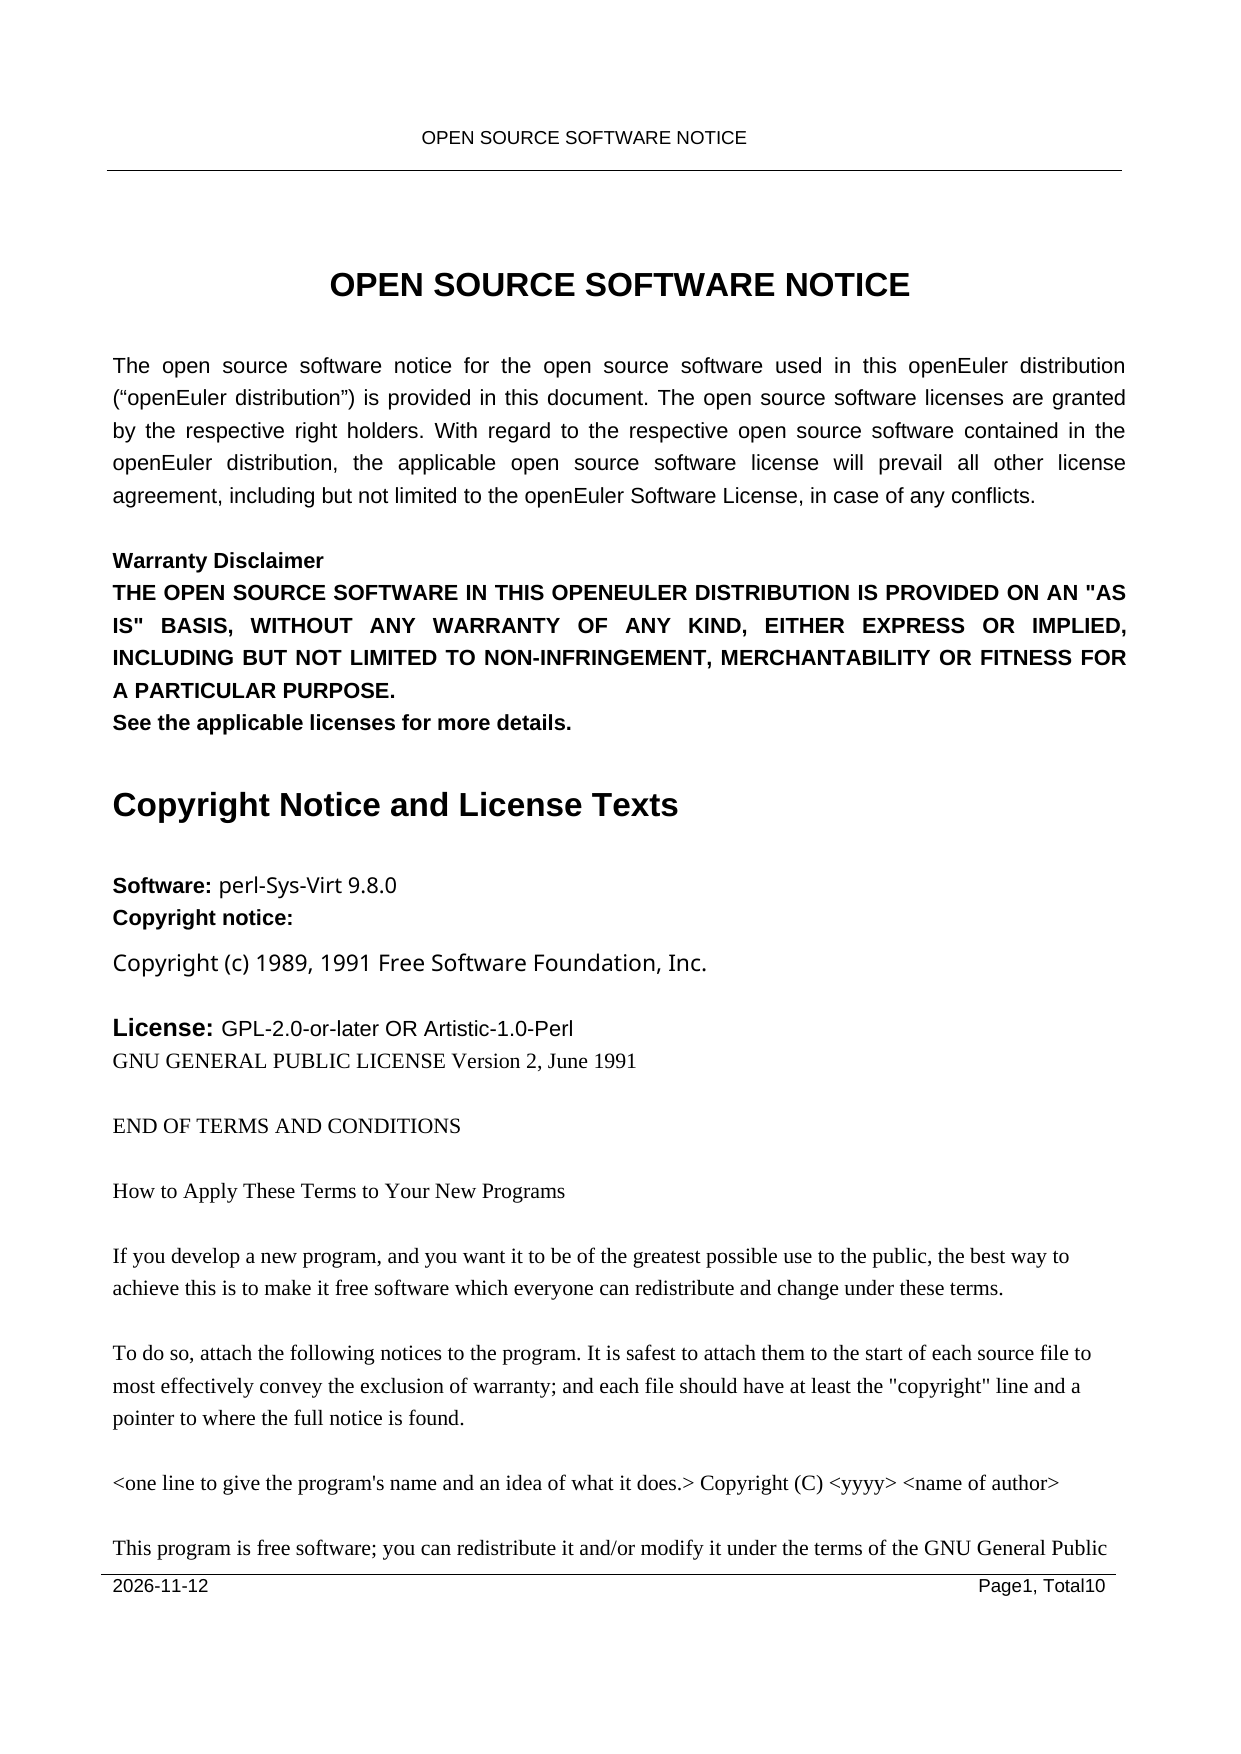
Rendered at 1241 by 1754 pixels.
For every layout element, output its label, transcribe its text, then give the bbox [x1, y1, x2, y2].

text Copyright (c) 1989, 1991 Free Software Foundation, Inc. [112, 947, 1128, 1012]
text THE OPEN SOURCE SOFTWARE IN THIS OPENEULER DISTRIBUTION IS PROVIDED ON AN "AS IS" BASIS, WITHOUT ANY WARRANTY OF ANY KIND, EITHER EXPRESS OR IMPLIED, INCLUDING BUT NOT LIMITED TO NON-INFRINGEMENT, MERCHANTABILITY OR FITNESS FOR A PARTICULAR PURPOSE. See the applicable licenses for more details. [112, 576, 1128, 739]
text Warranty Disclaimer [112, 544, 1128, 576]
title Software: perl-Sys-Virt 9.8.0 [112, 869, 1128, 901]
text Copyright Notice and License Texts [112, 771, 1128, 836]
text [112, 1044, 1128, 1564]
text The open source software notice for the open source software used in this openEuler distribution (“openEuler distribution”) is provided in this document. The open source software licenses are granted by the respective right holders. With regard to the respective open source software contained in the openEuler distribution, the applicable open source software license will prevail all other license agreement, including but not limited to the openEuler Software License, in case of any conflicts. [112, 349, 1128, 511]
text License: GPL-2.0-or-later OR Artistic-1.0-Perl [112, 1012, 1128, 1044]
text Copyright notice: [112, 901, 1128, 934]
text OPEN SOURCE SOFTWARE NOTICE [112, 251, 1128, 316]
